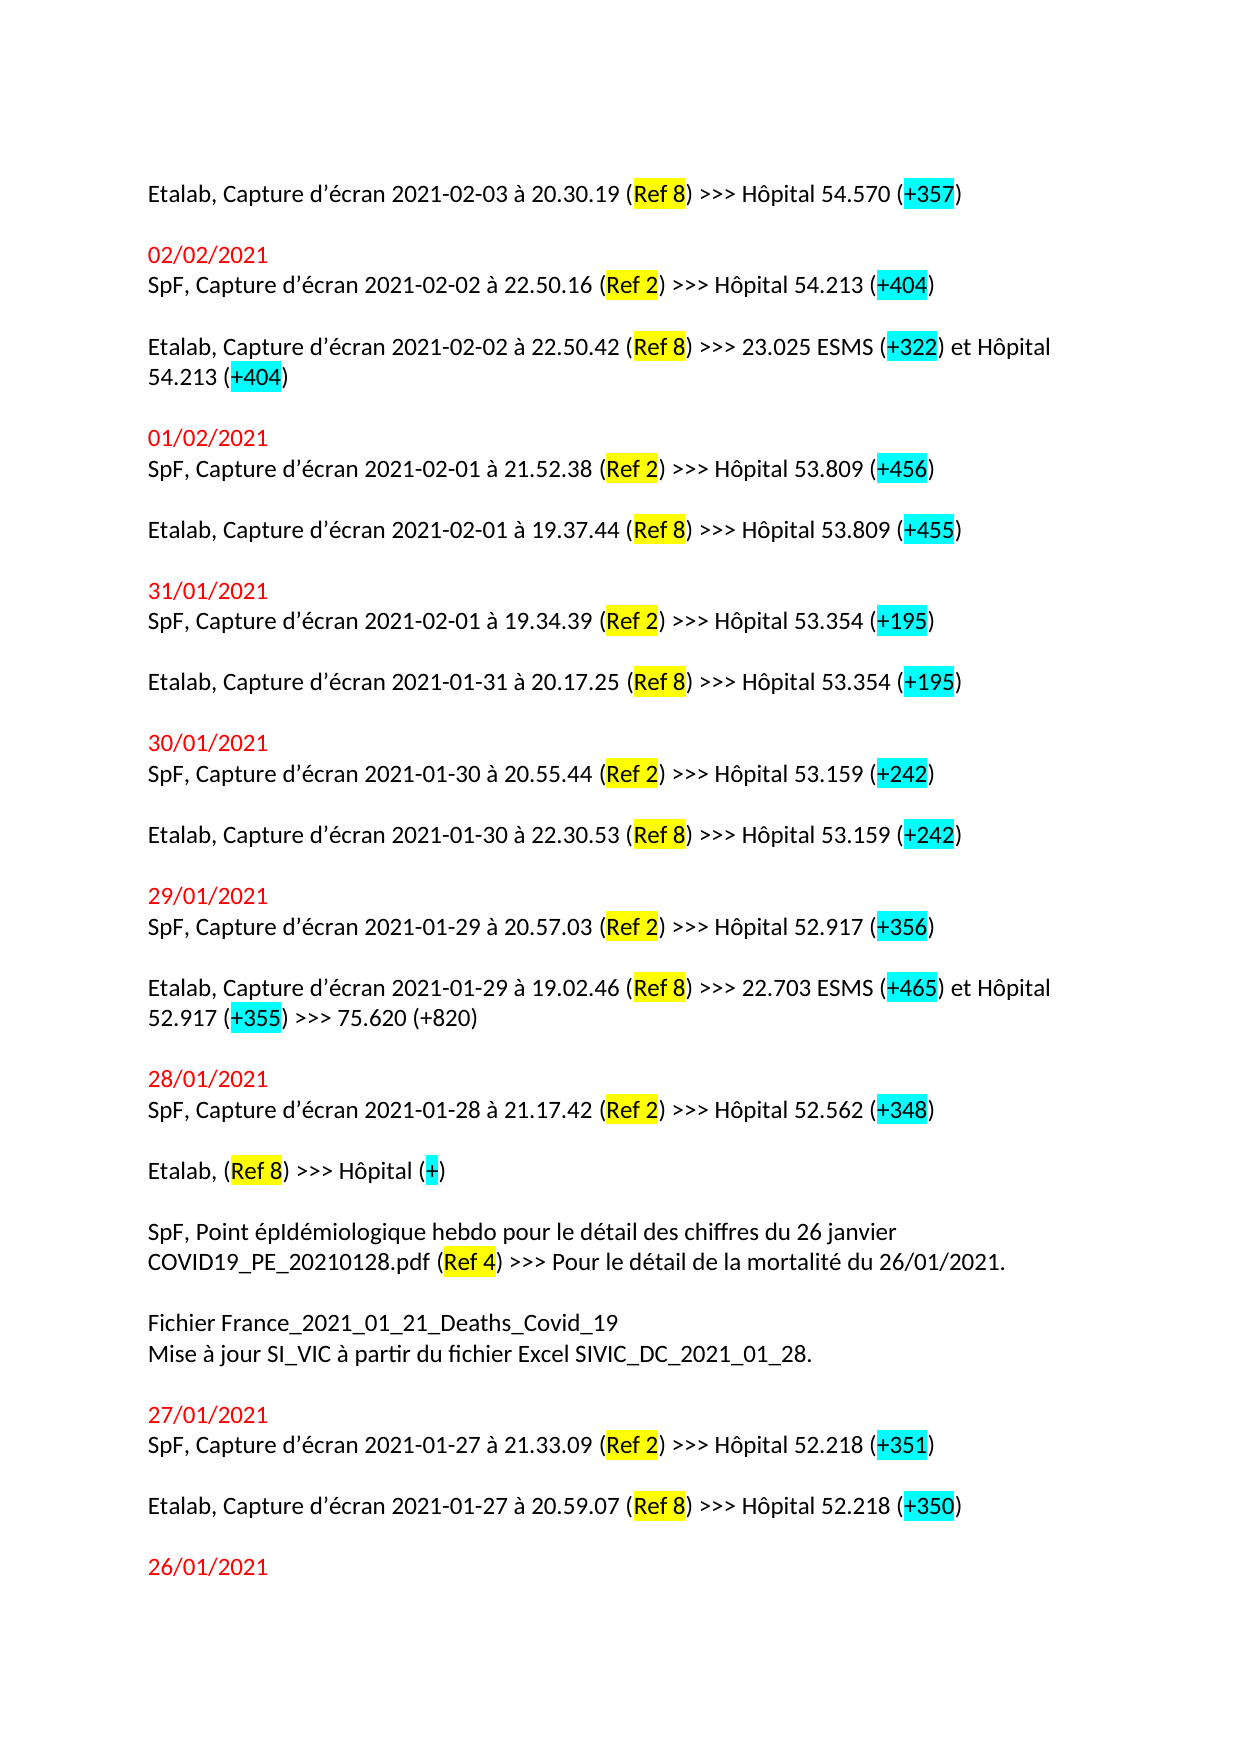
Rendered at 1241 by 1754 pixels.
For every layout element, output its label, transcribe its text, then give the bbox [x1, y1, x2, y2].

text SpF, Capture d’écran 2021-02-01 à 21.52.38 (Ref 2) >>> Hôpital 53.809 (+456) [927, 453, 1093, 483]
text SpF, Capture d’écran 2021-01-29 à 20.57.03 (Ref 2) >>> Hôpital 52.917 (+356) [658, 911, 877, 941]
text Etalab, Capture d’écran 2021-02-03 à 20.30.19 (Ref 8) >>> Hôpital 54.570 (+357) [685, 178, 904, 209]
text Etalab, Capture d’écran 2021-02-02 à 22.50.42 (Ref 8) >>> 23.025 ESMS (+322) et Hôpital 54.213 (+404) [148, 331, 1093, 392]
text 27/01/2021 [148, 1399, 1093, 1429]
text SpF, Capture d’écran 2021-02-01 à 21.52.38 (Ref 2) >>> Hôpital 53.809 (+456) [658, 453, 877, 483]
text Etalab, Capture d’écran 2021-01-30 à 22.30.53 (Ref 8) >>> Hôpital 53.159 (+242) [148, 819, 634, 849]
text SpF, Point épIdémiologique hebdo pour le détail des chiffres du 26 janvier COVID19_PE_20210128.pdf (Ref 4) >>> Pour le détail de la mortalité du 26/01/2021. [148, 1216, 1093, 1277]
text Etalab, Capture d’écran 2021-02-01 à 19.37.44 (Ref 8) >>> Hôpital 53.809 (+455) [685, 514, 904, 544]
text SpF, Capture d’écran 2021-02-02 à 22.50.16 (Ref 2) >>> Hôpital 54.213 (+404) [927, 270, 1093, 300]
text Etalab, (Ref 8) >>> Hôpital (+) [438, 1155, 1093, 1185]
text SpF, Capture d’écran 2021-01-28 à 21.17.42 (Ref 2) >>> Hôpital 52.562 (+348) [927, 1094, 1093, 1124]
text SpF, Capture d’écran 2021-02-01 à 19.34.39 (Ref 2) >>> Hôpital 53.354 (+195) [927, 605, 1093, 636]
text 29/01/2021 [148, 880, 1093, 911]
text Etalab, Capture d’écran 2021-01-27 à 20.59.07 (Ref 8) >>> Hôpital 52.218 (+350) [148, 1491, 634, 1521]
text SpF, Capture d’écran 2021-02-01 à 19.34.39 (Ref 2) >>> Hôpital 53.354 (+195) [658, 605, 877, 636]
text SpF, Capture d’écran 2021-01-28 à 21.17.42 (Ref 2) >>> Hôpital 52.562 (+348) [148, 1094, 606, 1124]
text SpF, Capture d’écran 2021-01-30 à 20.55.44 (Ref 2) >>> Hôpital 53.159 (+242) [927, 758, 1093, 788]
text SpF, Capture d’écran 2021-01-30 à 20.55.44 (Ref 2) >>> Hôpital 53.159 (+242) [148, 758, 606, 788]
text SpF, Capture d’écran 2021-01-28 à 21.17.42 (Ref 2) >>> Hôpital 52.562 (+348) [658, 1094, 877, 1124]
text Etalab, Capture d’écran 2021-01-31 à 20.17.25 (Ref 8) >>> Hôpital 53.354 (+195) [148, 666, 634, 697]
text SpF, Capture d’écran 2021-01-29 à 20.57.03 (Ref 2) >>> Hôpital 52.917 (+356) [148, 911, 606, 941]
text Etalab, Capture d’écran 2021-01-30 à 22.30.53 (Ref 8) >>> Hôpital 53.159 (+242) [685, 819, 904, 849]
text 26/01/2021 [148, 1552, 1093, 1582]
text SpF, Capture d’écran 2021-01-29 à 20.57.03 (Ref 2) >>> Hôpital 52.917 (+356) [927, 911, 1093, 941]
text 01/02/2021 [148, 422, 1093, 453]
text Etalab, Capture d’écran 2021-02-03 à 20.30.19 (Ref 8) >>> Hôpital 54.570 (+357) [148, 178, 634, 209]
text SpF, Capture d’écran 2021-02-02 à 22.50.16 (Ref 2) >>> Hôpital 54.213 (+404) [148, 270, 606, 300]
text Mise à jour SI_VIC à partir du fichier Excel SIVIC_DC_2021_01_28. [148, 1338, 1093, 1368]
text SpF, Capture d’écran 2021-01-30 à 20.55.44 (Ref 2) >>> Hôpital 53.159 (+242) [658, 758, 877, 788]
text Etalab, (Ref 8) >>> Hôpital (+) [282, 1155, 426, 1185]
text SpF, Capture d’écran 2021-01-27 à 21.33.09 (Ref 2) >>> Hôpital 52.218 (+351) [148, 1429, 1093, 1460]
text Fichier France_2021_01_21_Deaths_Covid_19 [148, 1307, 1093, 1338]
text 30/01/2021 [148, 727, 1093, 758]
text Etalab, Capture d’écran 2021-01-29 à 19.02.46 (Ref 8) >>> 22.703 ESMS (+465) et Hôpital 52.917 (+355) >>> 75.620 (+820) [148, 972, 1093, 1033]
text Etalab, Capture d’écran 2021-02-01 à 19.37.44 (Ref 8) >>> Hôpital 53.809 (+455) [148, 514, 634, 544]
text Etalab, Capture d’écran 2021-01-27 à 20.59.07 (Ref 8) >>> Hôpital 52.218 (+350) [685, 1491, 904, 1521]
text SpF, Capture d’écran 2021-02-01 à 19.34.39 (Ref 2) >>> Hôpital 53.354 (+195) [148, 605, 606, 636]
text Etalab, (Ref 8) >>> Hôpital (+) [148, 1155, 231, 1185]
text 28/01/2021 [148, 1063, 1093, 1094]
text 31/01/2021 [148, 575, 1093, 605]
text 02/02/2021 [148, 239, 1093, 270]
text SpF, Capture d’écran 2021-02-02 à 22.50.16 (Ref 2) >>> Hôpital 54.213 (+404) [658, 270, 877, 300]
text Etalab, Capture d’écran 2021-01-31 à 20.17.25 (Ref 8) >>> Hôpital 53.354 (+195) [686, 666, 904, 697]
text SpF, Capture d’écran 2021-02-01 à 21.52.38 (Ref 2) >>> Hôpital 53.809 (+456) [148, 453, 606, 483]
